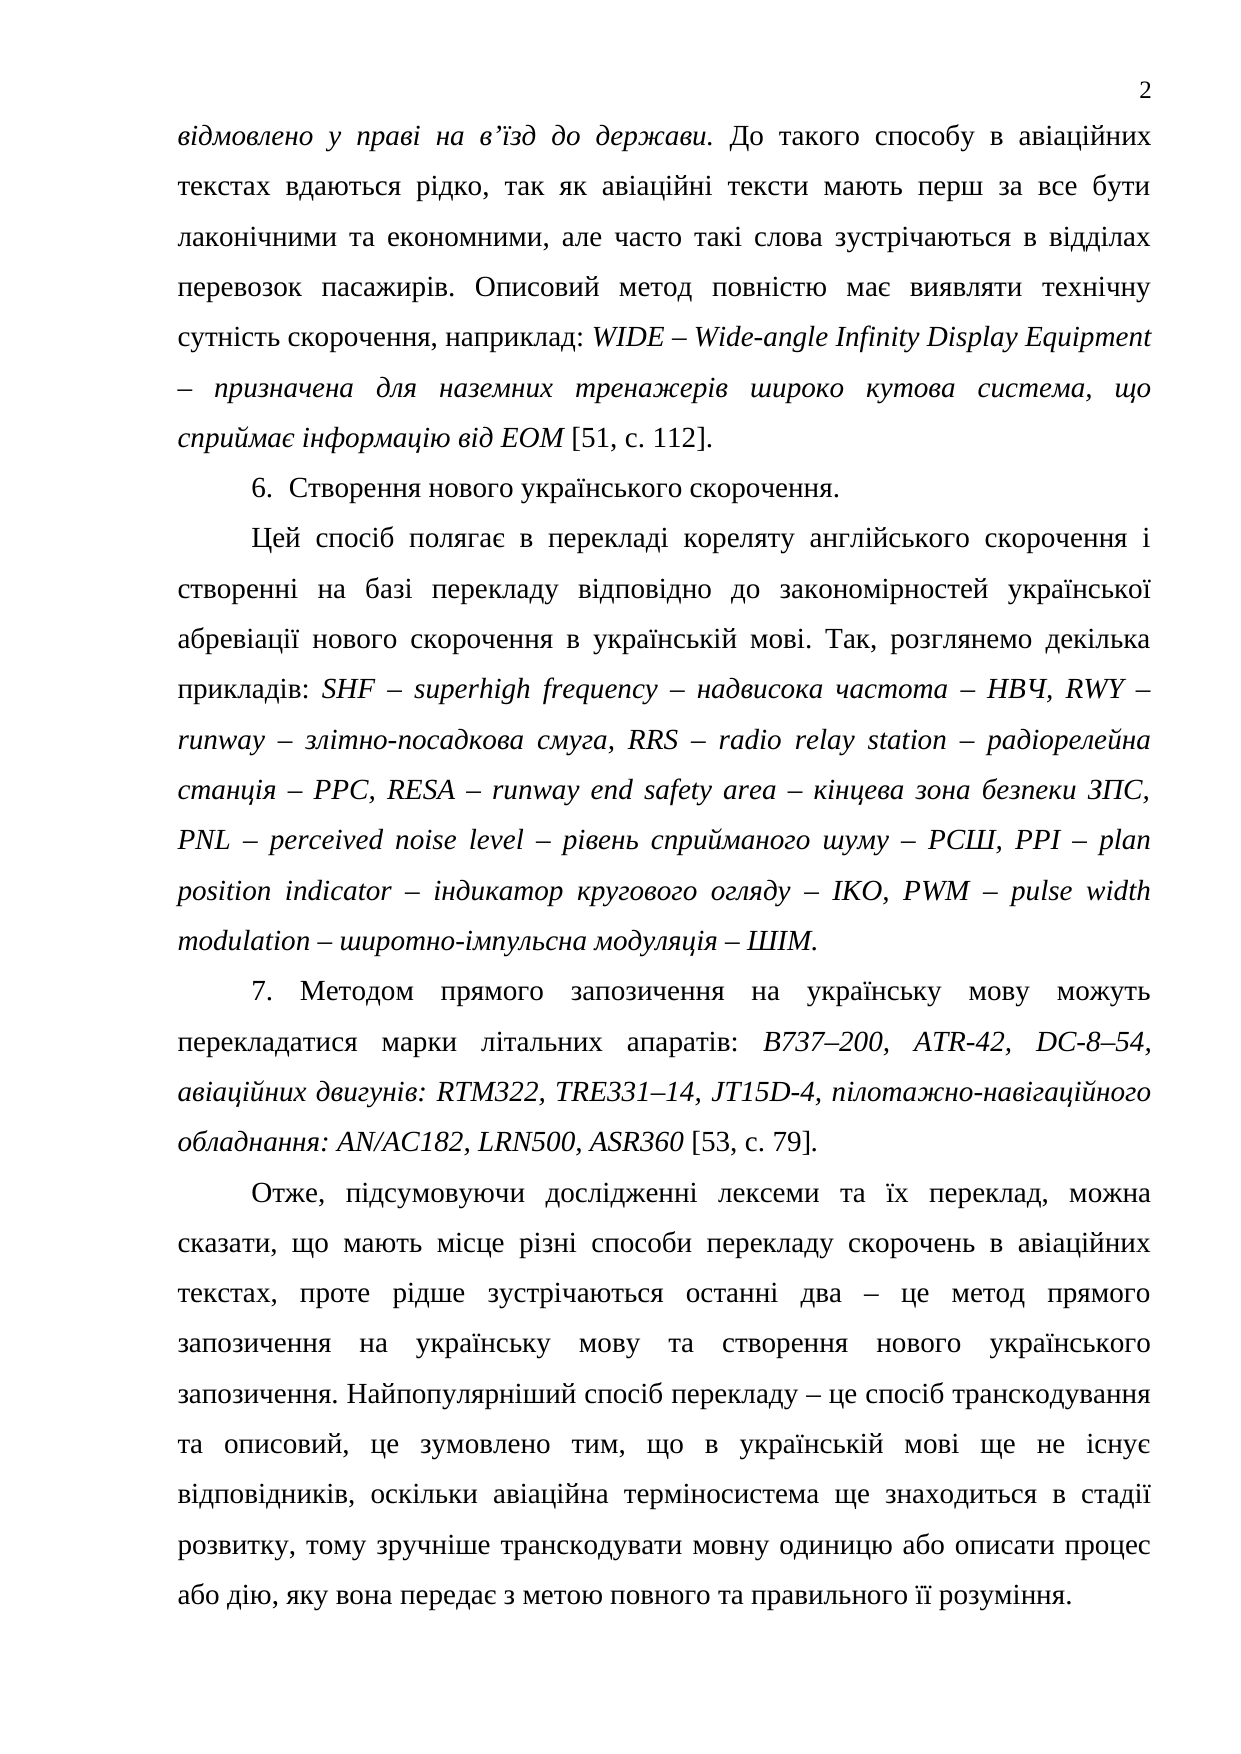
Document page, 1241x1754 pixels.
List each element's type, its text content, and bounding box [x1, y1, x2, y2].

text Отже, підсумовуючи дослідженні лексеми та їх переклад, можна сказати, що мають місце різні способи перекладу скорочень в авіаційних текстах, проте рідше зустрічаються останні два – це метод прямого запозичення на українську мову та створення нового українського запозичення. Найпопулярніший спосіб перекладу – це спосіб транскодування та описовий, це зумовлено тим, що в українській мові ще не існує відповідників, оскільки авіаційна терміносистема ще знаходиться в стадії розвитку, тому зручніше транскодувати мовну одиницю або описати процес або дію, яку вона передає з метою повного та правильного її розуміння. [177, 1175, 1152, 1611]
list Створення нового українського скорочення. [177, 470, 1152, 504]
text Цей спосіб полягає в перекладі кореляту англійського скорочення і створенні на базі перекладу відповідно до закономірностей української абревіації нового скорочення в українській мові. Так, розглянемо декілька прикладів: SHF – superhigh frequency – надвисока частота – НВЧ, RWY – runway – злітно-посадкова смуга, RRS – radio relay station – радіорелейна станція – РРС, RESA – runway end safety area – кінцева зона безпеки ЗПС, PNL – perceived noise level – рівень сприйманого шуму – РСШ, PPI – plan position indicator – індикатор кругового огляду – ІКО, PWM – pulse width modulation – широтно-імпульсна модуляція – ШІМ. [177, 521, 1152, 957]
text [177, 118, 1152, 453]
text 7. Методом прямого запозичення на українську мову можуть перекладатися марки літальних апаратів: B737–200, ATR-42, DC-8–54, авіаційних двигунів: RTM322, TRE331–14, JT15D-4, пілотажно-навігаційного обладнання: AN/AC182, LRN500, ASR360 [53, с. 79]. [177, 973, 1152, 1158]
